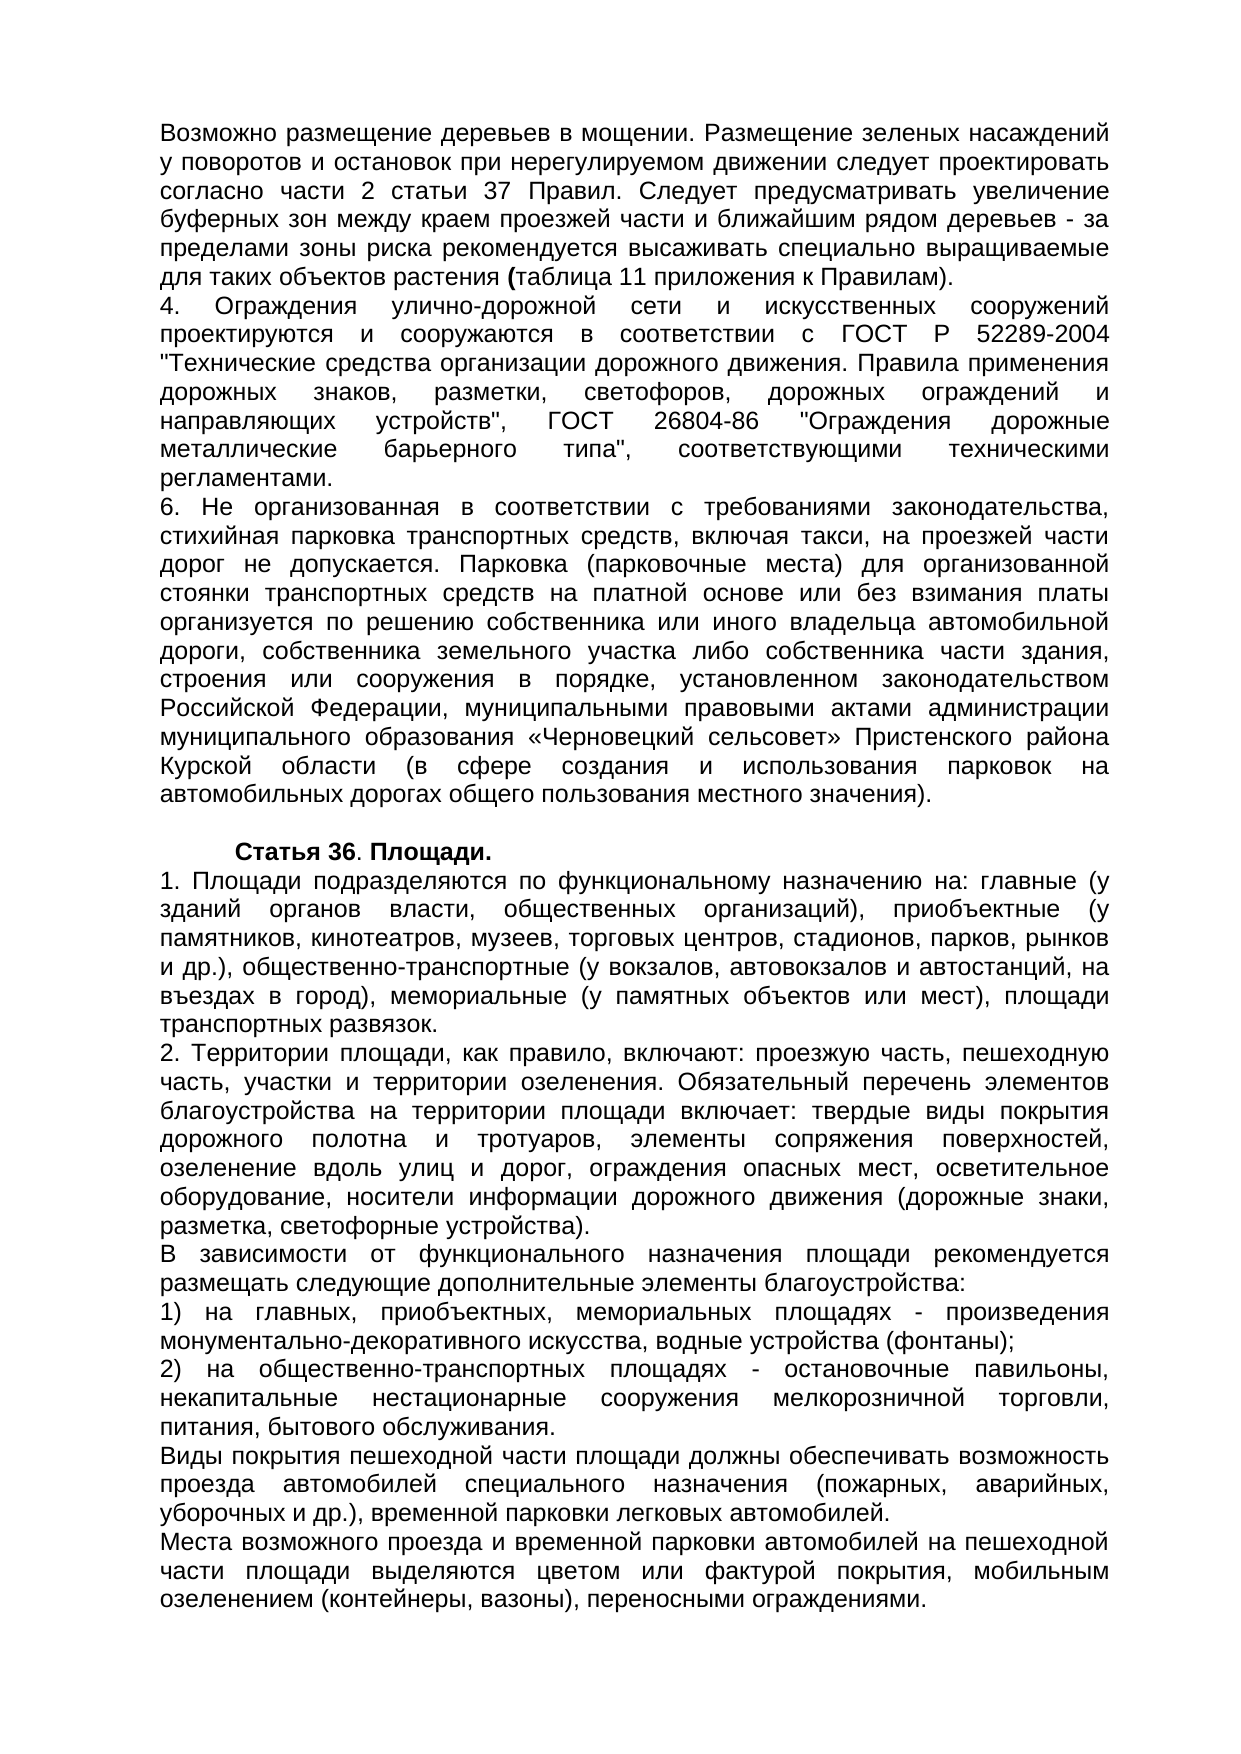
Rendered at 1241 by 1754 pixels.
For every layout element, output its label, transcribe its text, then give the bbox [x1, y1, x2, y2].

text 6. Не организованная в соответствии с требованиями законодательства, стихийная парковка транспортных средств, включая такси, на проезжей части дорог не допускается. Парковка (парковочные места) для организованной стоянки транспортных средств на платной основе или без взимания платы организуется по решению собственника или иного владельца автомобильной дороги, собственника земельного участка либо собственника части здания, строения или сооружения в порядке, установленном законодательством Российской Федерации, муниципальными правовыми актами администрации муниципального образования «Черновецкий сельсовет» Пристенского района Курской области (в сфере создания и использования парковок на автомобильных дорогах общего пользования местного значения). [159, 492, 1110, 808]
text 4. Ограждения улично-дорожной сети и искусственных сооружений проектируются и сооружаются в соответствии с ГОСТ Р 52289-2004 "Технические средства организации дорожного движения. Правила применения дорожных знаков, разметки, светофоров, дорожных ограждений и направляющих устройств", ГОСТ 26804-86 "Ограждения дорожные металлические барьерного типа", соответствующими техническими регламентами. [159, 291, 1110, 492]
text Статья 36. Площади. [234, 837, 1110, 866]
text 1) на главных, приобъектных, мемориальных площадях - произведения монументально-декоративного искусства, водные устройства (фонтаны); [159, 1297, 1110, 1354]
text В зависимости от функционального назначения площади рекомендуется размещать следующие дополнительные элементы благоустройства: [159, 1239, 1110, 1297]
text Виды покрытия пешеходной части площади должны обеспечивать возможность проезда автомобилей специального назначения (пожарных, аварийных, уборочных и др.), временной парковки легковых автомобилей. [159, 1441, 1110, 1527]
text 1. Площади подразделяются по функциональному назначению на: главные (у зданий органов власти, общественных организаций), приобъектные (у памятников, кинотеатров, музеев, торговых центров, стадионов, парков, рынков и др.), общественно-транспортные (у вокзалов, автовокзалов и автостанций, на въездах в город), мемориальные (у памятных объектов или мест), площади транспортных развязок. [159, 866, 1110, 1038]
text 2) на общественно-транспортных площадях - остановочные павильоны, некапитальные нестационарные сооружения мелкорозничной торговли, питания, бытового обслуживания. [159, 1354, 1110, 1441]
text 2. Территории площади, как правило, включают: проезжую часть, пешеходную часть, участки и территории озеленения. Обязательный перечень элементов благоустройства на территории площади включает: твердые виды покрытия дорожного полотна и тротуаров, элементы сопряжения поверхностей, озеленение вдоль улиц и дорог, ограждения опасных мест, осветительное оборудование, носители информации дорожного движения (дорожные знаки, разметка, светофорные устройства). [159, 1038, 1110, 1239]
text Места возможного проезда и временной парковки автомобилей на пешеходной части площади выделяются цветом или фактурой покрытия, мобильным озеленением (контейнеры, вазоны), переносными ограждениями. [159, 1527, 1110, 1613]
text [159, 118, 1110, 291]
